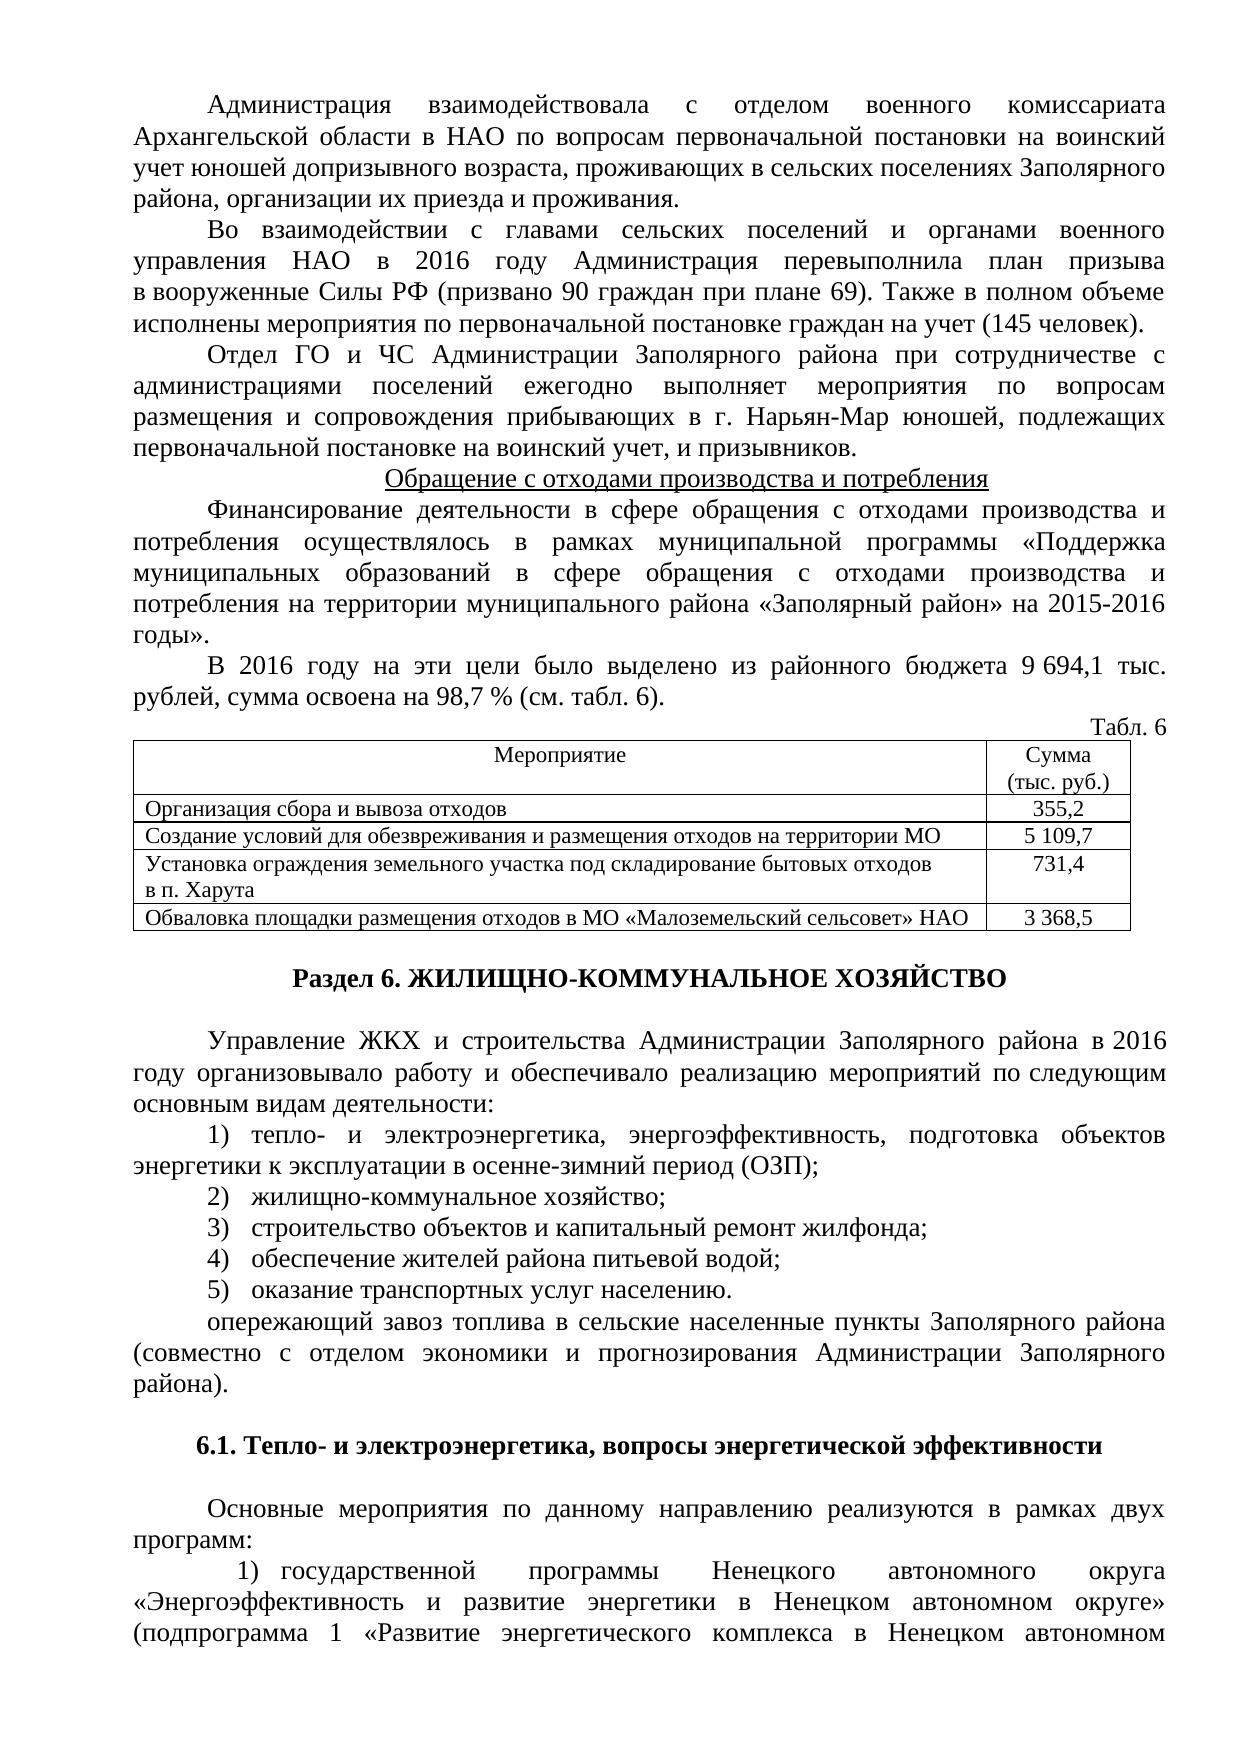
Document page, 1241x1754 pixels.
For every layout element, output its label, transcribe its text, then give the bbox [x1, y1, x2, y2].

list тепло- и электроэнергетика, энергоэффективность, подготовка объектов энергетики к эксплуатации в осенне-зимний период (ОЗП); [133, 1118, 1167, 1180]
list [133, 1554, 1167, 1647]
table_cell 5 109,7 [987, 823, 1130, 849]
list обеспечение жителей района питьевой водой; [133, 1242, 1167, 1274]
table_cell Установка ограждения земельного участка под складирование бытовых отходов в п. Харута [134, 850, 986, 903]
table_header Сумма (тыс. руб.) [987, 741, 1130, 794]
table_cell Организация сбора и вывоза отходов [134, 795, 986, 821]
text Администрация взаимодействовала с отделом военного комиссариата Архангельской области в НАО по вопросам первоначальной постановки на воинский учет юношей допризывного возраста, проживающих в сельских поселениях Заполярного района, организации их приезда и проживания. [133, 89, 1167, 213]
text опережающий завоз топлива в сельские населенные пункты Заполярного района (совместно с отделом экономики и прогнозирования Администрации Заполярного района). [133, 1305, 1167, 1398]
text Финансирование деятельности в сфере обращения с отходами производства и потребления осуществлялось в рамках муниципальной программы «Поддержка муниципальных образований в сфере обращения с отходами производства и потребления на территории муниципального района «Заполярный район» на 2015-2016 годы». [133, 493, 1167, 649]
table_header Мероприятие [134, 741, 986, 794]
subtitle Раздел 6. ЖИЛИЩНО-КОММУНАЛЬНОЕ ХОЗЯЙСТВО [133, 962, 1167, 993]
table_cell 355,2 [987, 795, 1130, 821]
text Управление ЖКХ и строительства Администрации Заполярного района в 2016 году организовывало работу и обеспечивало реализацию мероприятий по следующим основным видам деятельности: [133, 1024, 1167, 1118]
text Табл. 6 [133, 712, 1167, 740]
list строительство объектов и капитальный ремонт жилфонда; [133, 1211, 1167, 1242]
text В 2016 году на эти цели было выделено из районного бюджета 9 694,1 тыс. рублей, сумма освоена на 98,7 % (см. табл. 6). [133, 649, 1167, 712]
table_cell 731,4 [987, 850, 1130, 903]
text Обращение с отходами производства и потребления [133, 462, 1167, 493]
table_cell Обваловка площадки размещения отходов в МО «Малоземельский сельсовет» НАО [134, 904, 986, 930]
text Отдел ГО и ЧС Администрации Заполярного района при сотрудничестве с администрациями поселений ежегодно выполняет мероприятия по вопросам размещения и сопровождения прибывающих в г. Нарьян-Мар юношей, подлежащих первоначальной постановке на воинский учет, и призывников. [133, 338, 1167, 462]
table_cell Создание условий для обезвреживания и размещения отходов на территории МО [134, 823, 986, 849]
table_cell 3 368,5 [987, 904, 1130, 930]
list жилищно-коммунальное хозяйство; [133, 1180, 1167, 1211]
subtitle 6.1. Тепло- и электроэнергетика, вопросы энергетической эффективности [133, 1429, 1167, 1461]
text Во взаимодействии с главами сельских поселений и органами военного управления НАО в 2016 году Администрация перевыполнила план призыва в вооруженные Силы РФ (призвано 90 граждан при плане 69). Также в полном объеме исполнены мероприятия по первоначальной постановке граждан на учет (145 человек). [133, 213, 1167, 338]
text Основные мероприятия по данному направлению реализуются в рамках двух программ: [133, 1492, 1167, 1554]
list оказание транспортных услуг населению. [133, 1274, 1167, 1305]
